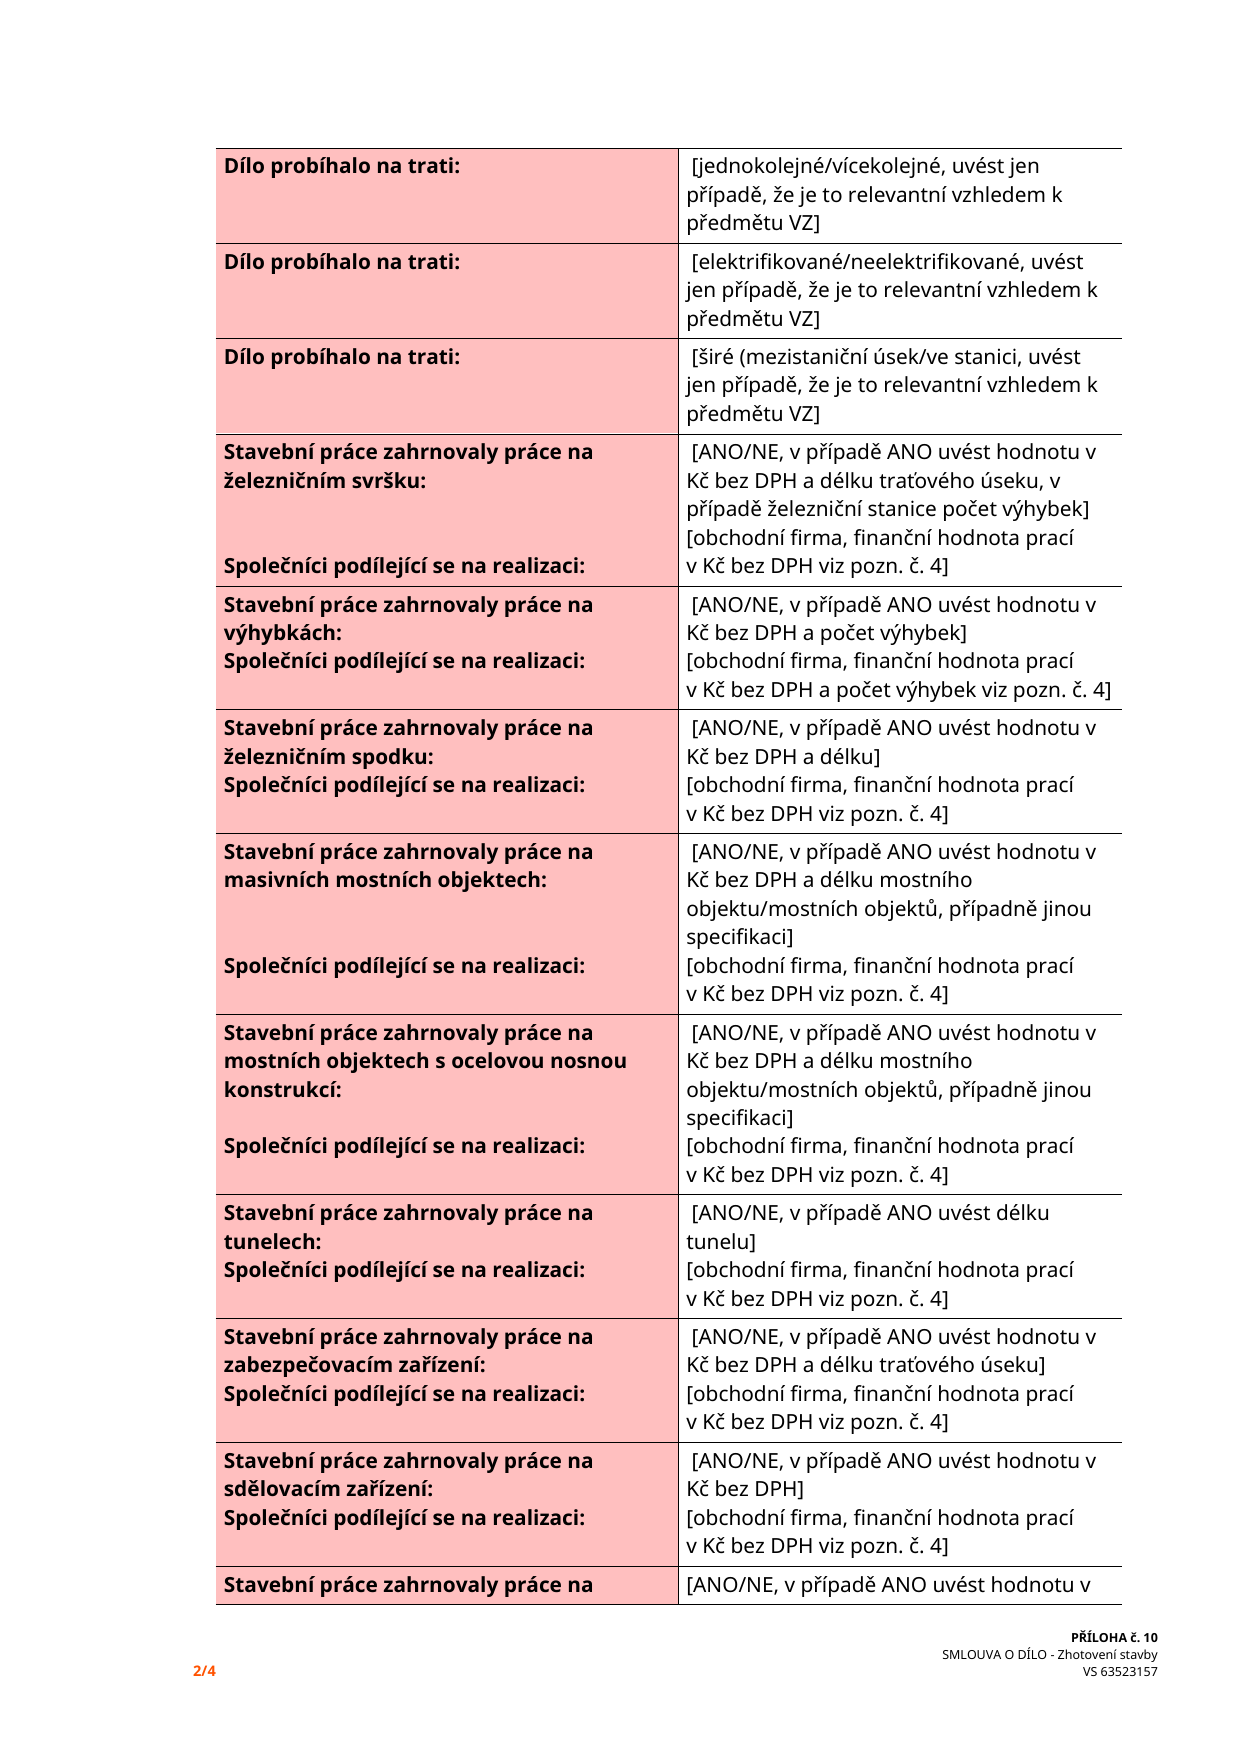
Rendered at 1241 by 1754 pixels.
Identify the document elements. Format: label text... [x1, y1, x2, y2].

table_cell Stavební práce zahrnovaly práce na sdělovacím zařízení: Společníci podílející se na realizaci: [216, 1443, 678, 1566]
table_cell [ANO/NE, v případě ANO uvést hodnotu v Kč bez DPH] [obchodní firma, finanční hodnota prací v Kč bez DPH viz pozn. č. 4] [679, 1443, 1122, 1566]
table_cell [ANO/NE, v případě ANO uvést hodnotu v Kč bez DPH a počet výhybek] [obchodní firma, finanční hodnota prací v Kč bez DPH a počet výhybek viz pozn. č. 4] [679, 587, 1122, 709]
table_cell [jednokolejné/vícekolejné, uvést jen případě, že je to relevantní vzhledem k předmětu VZ] [679, 149, 1122, 243]
table_cell Dílo probíhalo na trati: [216, 339, 678, 433]
table_cell [širé (mezistaniční úsek/ve stanici, uvést jen případě, že je to relevantní vzhledem k předmětu VZ] [679, 339, 1122, 433]
table_cell [ANO/NE, v případě ANO uvést hodnotu v Kč bez DPH a délku traťového úseku, v případě železniční stanice počet výhybek] [obchodní firma, finanční hodnota prací v Kč bez DPH viz pozn. č. 4] [679, 435, 1122, 586]
table_cell Stavební práce zahrnovaly práce na železničním svršku: Společníci podílející se na realizaci: [216, 435, 678, 586]
table_cell Stavební práce zahrnovaly práce na mostních objektech s ocelovou nosnou konstrukcí: Společníci podílející se na realizaci: [216, 1015, 678, 1194]
table_cell Stavební práce zahrnovaly práce na zabezpečovacím zařízení: Společníci podílející se na realizaci: [216, 1319, 678, 1442]
table_cell [ANO/NE, v případě ANO uvést hodnotu v Kč bez DPH a délku mostního objektu/mostních objektů, případně jinou specifikaci] [obchodní firma, finanční hodnota prací v Kč bez DPH viz pozn. č. 4] [679, 1015, 1122, 1194]
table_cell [216, 1567, 678, 1604]
table_cell [ANO/NE, v případě ANO uvést délku tunelu] [obchodní firma, finanční hodnota prací v Kč bez DPH viz pozn. č. 4] [679, 1195, 1122, 1318]
table_cell [elektrifikované/neelektrifikované, uvést jen případě, že je to relevantní vzhledem k předmětu VZ] [679, 244, 1122, 338]
table_cell Stavební práce zahrnovaly práce na masivních mostních objektech: Společníci podílející se na realizaci: [216, 834, 678, 1014]
table_cell [ANO/NE, v případě ANO uvést hodnotu v Kč bez DPH a délku] [obchodní firma, finanční hodnota prací v Kč bez DPH viz pozn. č. 4] [679, 710, 1122, 833]
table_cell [679, 1567, 1122, 1604]
table_cell Dílo probíhalo na trati: [216, 244, 678, 338]
table_cell [ANO/NE, v případě ANO uvést hodnotu v Kč bez DPH a délku traťového úseku] [obchodní firma, finanční hodnota prací v Kč bez DPH viz pozn. č. 4] [679, 1319, 1122, 1442]
table_cell Stavební práce zahrnovaly práce na výhybkách: Společníci podílející se na realizaci: [216, 587, 678, 709]
table_cell Stavební práce zahrnovaly práce na tunelech: Společníci podílející se na realizaci: [216, 1195, 678, 1318]
table_cell [ANO/NE, v případě ANO uvést hodnotu v Kč bez DPH a délku mostního objektu/mostních objektů, případně jinou specifikaci] [obchodní firma, finanční hodnota prací v Kč bez DPH viz pozn. č. 4] [679, 834, 1122, 1014]
table_cell Dílo probíhalo na trati: [216, 149, 678, 243]
table_cell Stavební práce zahrnovaly práce na železničním spodku: Společníci podílející se na realizaci: [216, 710, 678, 833]
